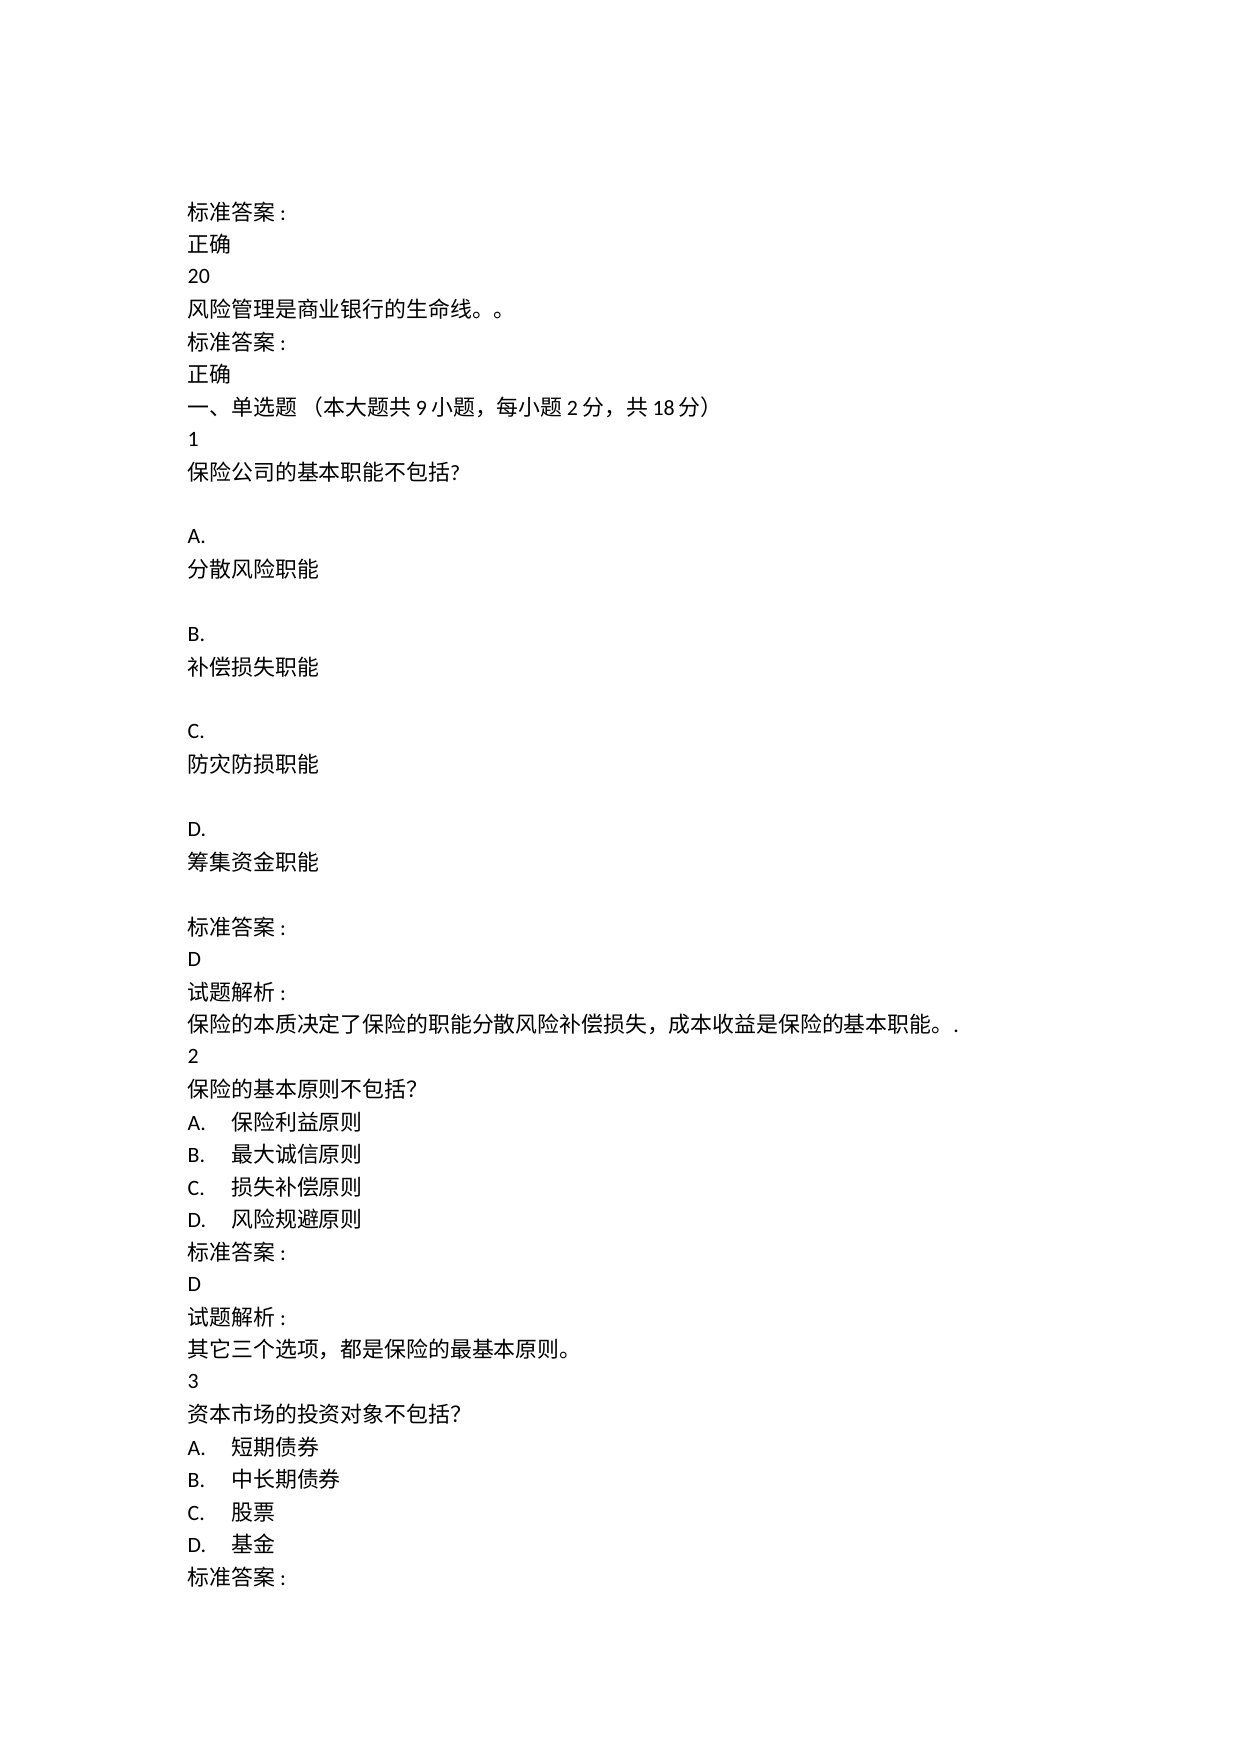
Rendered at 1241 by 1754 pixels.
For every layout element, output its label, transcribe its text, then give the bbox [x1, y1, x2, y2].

text 标准答案 : [187, 324, 1053, 357]
text D [187, 942, 1053, 974]
text 试题解析 : [187, 1299, 1053, 1332]
text 标准答案 : [187, 909, 1053, 942]
text 正确 [187, 357, 1053, 389]
text 防灾防损职能 [187, 747, 1053, 779]
text A. 短期债券 [187, 1429, 1053, 1462]
text 20 [187, 259, 1053, 292]
text D. [187, 812, 1053, 844]
text 补偿损失职能 [187, 649, 1053, 682]
text B. [187, 617, 1053, 649]
text C. 损失补偿原则 [187, 1169, 1053, 1202]
text A. [187, 519, 1053, 552]
text 一、单选题 （本大题共9小题，每小题2分，共18分） [187, 389, 1053, 422]
text B. 最大诚信原则 [187, 1137, 1053, 1169]
text 标准答案 : [187, 1559, 1053, 1592]
text 标准答案 : [187, 194, 1053, 227]
text 保险的本质决定了保险的职能分散风险补偿损失，成本收益是保险的基本职能。. [187, 1007, 1053, 1039]
text 风险管理是商业银行的生命线。。 [187, 292, 1053, 324]
text B. 中长期债券 [187, 1462, 1053, 1494]
text 分散风险职能 [187, 552, 1053, 584]
text 试题解析 : [187, 974, 1053, 1007]
text C. [187, 714, 1053, 747]
text 保险公司的基本职能不包括? [187, 454, 1053, 487]
text 2 [187, 1039, 1053, 1072]
text A. 保险利益原则 [187, 1104, 1053, 1137]
text 3 [187, 1364, 1053, 1397]
text 其它三个选项，都是保险的最基本原则。 [187, 1332, 1053, 1364]
text 资本市场的投资对象不包括？ [187, 1397, 1053, 1429]
text 筹集资金职能 [187, 844, 1053, 877]
text 保险的基本原则不包括？ [187, 1072, 1053, 1104]
text D. 风险规避原则 [187, 1202, 1053, 1234]
text D. 基金 [187, 1527, 1053, 1559]
text 1 [187, 422, 1053, 454]
text C. 股票 [187, 1494, 1053, 1527]
text 标准答案 : [187, 1234, 1053, 1267]
text 正确 [187, 227, 1053, 259]
text D [187, 1267, 1053, 1299]
